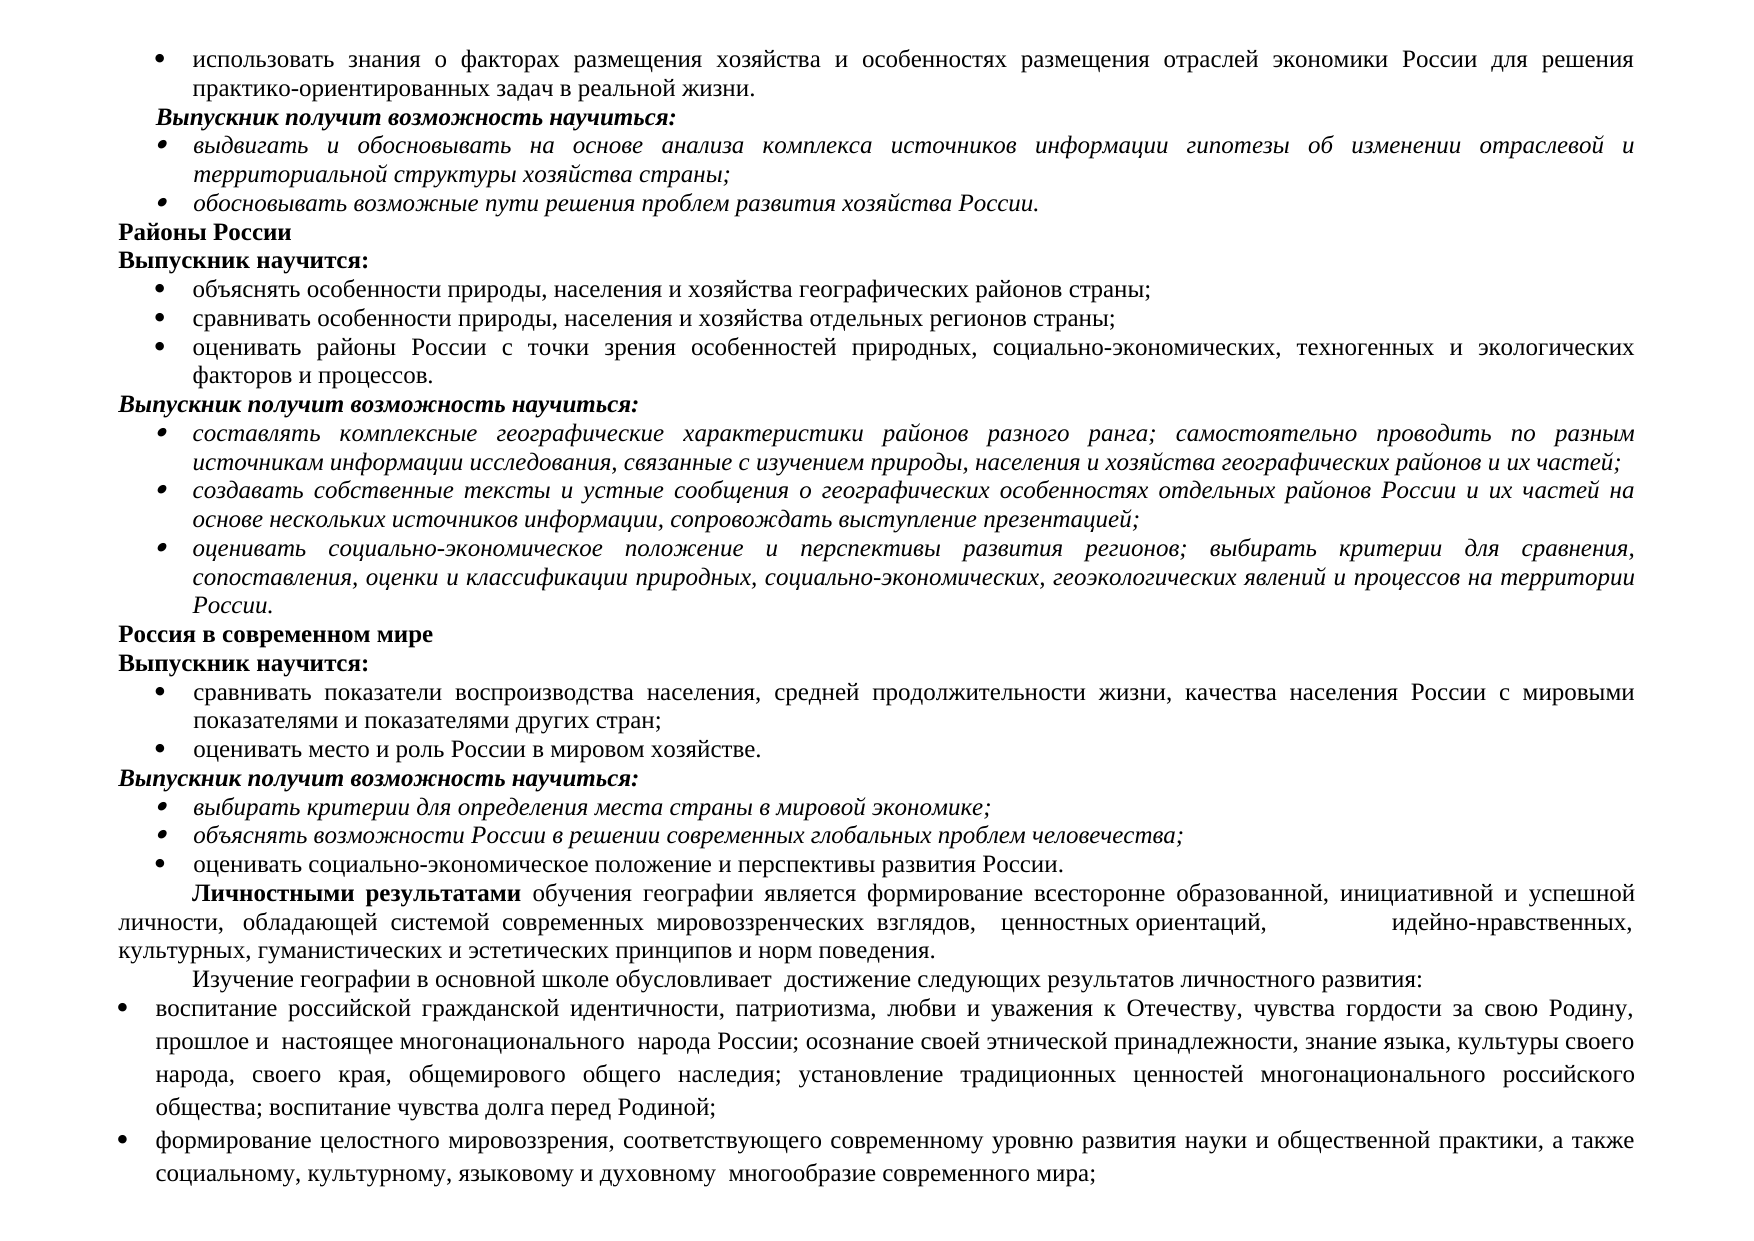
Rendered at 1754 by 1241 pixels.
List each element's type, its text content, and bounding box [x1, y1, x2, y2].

text Выпускник научится: [118, 246, 1636, 274]
list формирование целостного мировоззрения, соответствующего современному уровню развития науки и общественной практики, а также социальному, культурному, языковому и духовному многообразие современного мира; [118, 1125, 1636, 1187]
text Выпускник научится: [118, 648, 1636, 677]
list оценивать районы России с точки зрения особенностей природных, социально-экономических, техногенных и экологических факторов и процессов. [155, 332, 1636, 389]
text Выпускник получит возможность научиться: [118, 389, 1636, 418]
text Личностными результатами обучения географии является формирование всесторонне образованной, инициативной и успешной личности, обладающей системой современных мировоззренческих взглядов, ценностных ориентаций, идейно-нравственных, культурных, гуманистических и эстетических принципов и норм поведения. [118, 878, 1636, 964]
list сравнивать показатели воспроизводства населения, средней продолжительности жизни, качества населения России с мировыми показателями и показателями других стран; [156, 677, 1636, 734]
text Выпускник получит возможность научиться: [156, 102, 1636, 131]
list использовать знания о факторах размещения хозяйства и особенностях размещения отраслей экономики России для решения практико-ориентированных задач в реальной жизни. [155, 44, 1636, 102]
text Районы России [118, 217, 1636, 246]
list объяснять особенности природы, населения и хозяйства географических районов страны; [155, 274, 1636, 303]
list выбирать критерии для определения места страны в мировой экономике; [156, 792, 1636, 821]
list сравнивать особенности природы, населения и хозяйства отдельных регионов страны; [155, 303, 1636, 332]
list оценивать социально-экономическое положение и перспективы развития России. [156, 849, 1636, 878]
list составлять комплексные географические характеристики районов разного ранга; самостоятельно проводить по разным источникам информации исследования, связанные с изучением природы, населения и хозяйства географических районов и их частей; [155, 418, 1636, 476]
list выдвигать и обосновывать на основе анализа комплекса источников информации гипотезы об изменении отраслевой и территориальной структуры хозяйства страны; [156, 131, 1636, 188]
list воспитание российской гражданской идентичности, патриотизма, любви и уважения к Отечеству, чувства гордости за свою Родину, прошлое и настоящее многонационального народа России; осознание своей этнической принадлежности, знание языка, культуры своего народа, своего края, общемирового общего наследия; установление традиционных ценностей многонационального российского общества; воспитание чувства долга перед Родиной; [118, 993, 1636, 1121]
list обосновывать возможные пути решения проблем развития хозяйства России. [156, 188, 1636, 217]
text Изучение географии в основной школе обусловливает достижение следующих результатов личностного развития: [118, 964, 1636, 993]
list оценивать социально-экономическое положение и перспективы развития регионов; выбирать критерии для сравнения, сопоставления, оценки и классификации природных, социально-экономических, геоэкологических явлений и процессов на территории России. [155, 533, 1636, 619]
list оценивать место и роль России в мировом хозяйстве. [156, 734, 1636, 763]
text Выпускник получит возможность научиться: [118, 763, 1636, 792]
text Россия в современном мире [118, 619, 1636, 648]
list создавать собственные тексты и устные сообщения о географических особенностях отдельных районов России и их частей на основе нескольких источников информации, сопровождать выступление презентацией; [155, 476, 1636, 533]
list объяснять возможности России в решении современных глобальных проблем человечества; [156, 821, 1636, 849]
